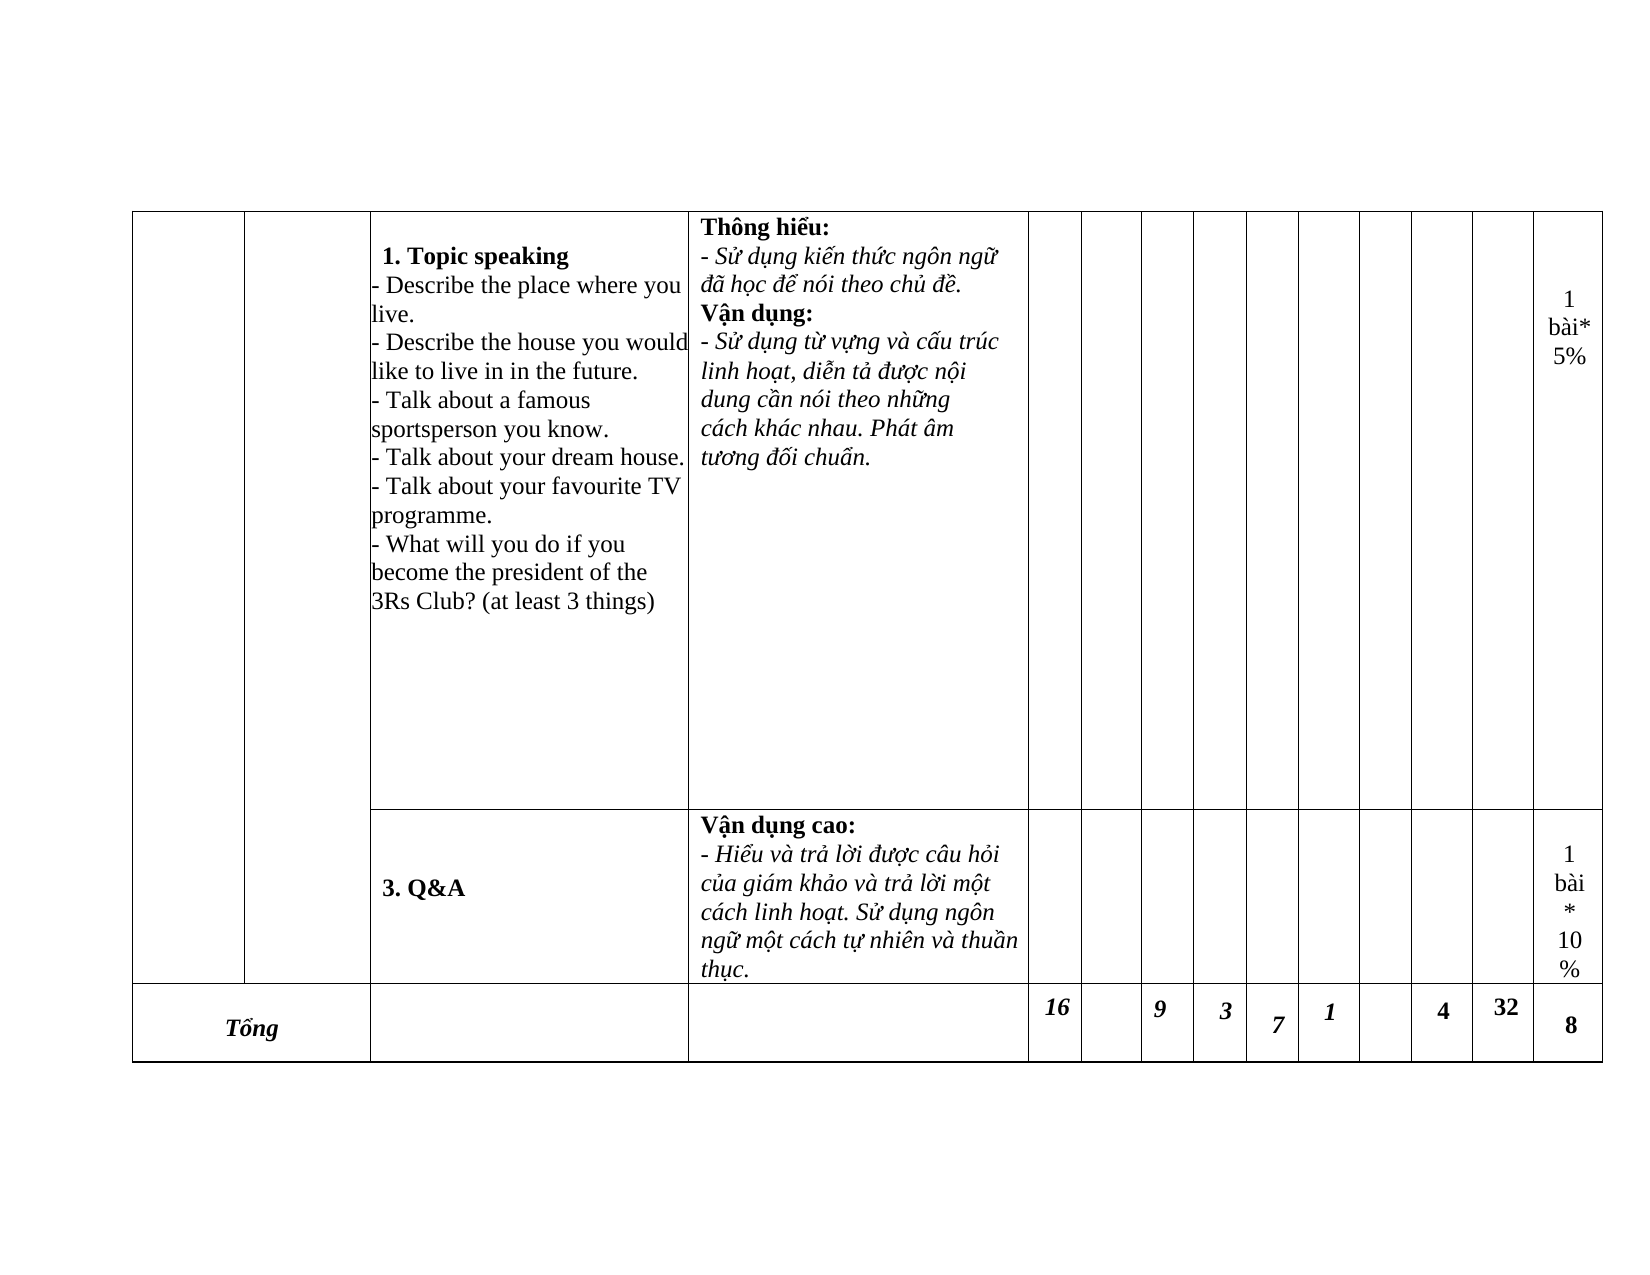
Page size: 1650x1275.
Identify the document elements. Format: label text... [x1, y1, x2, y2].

table_cell 1 [1299, 984, 1359, 1061]
table_cell 3. Q&A [371, 810, 688, 983]
table_cell 7 [1247, 984, 1298, 1061]
table_header [1082, 212, 1141, 809]
table_cell [1247, 810, 1298, 983]
table_cell 32 [1473, 984, 1533, 1061]
table_header 1 bài* 5% [1534, 212, 1602, 809]
table_header [1142, 212, 1193, 809]
table_cell [1360, 810, 1411, 983]
table_cell 1 bài* 10% [1534, 810, 1602, 983]
table_header Thông hiểu: - Sử dụng kiến thức ngôn ngữ đã học để nói theo chủ đề. Vận dụng: Sử dụng từ vựng và cấu trúc linh hoạt, diễn tả được nội dung cần nói theo những cách khác nhau. Phát âm tương đối chuẩn. [689, 212, 1028, 809]
table_header [1473, 212, 1533, 809]
table_cell Tổng [133, 984, 370, 1061]
table_cell [1473, 810, 1533, 983]
table_header [1412, 212, 1472, 809]
table_cell [1082, 984, 1141, 1061]
table_header [1360, 212, 1411, 809]
table_header [245, 212, 370, 983]
table_cell 3 [1194, 984, 1246, 1061]
table_header [133, 212, 244, 983]
table_cell [371, 984, 688, 1061]
table_cell [1142, 810, 1193, 983]
table_header [1029, 212, 1081, 809]
table_cell [1299, 810, 1359, 983]
table_cell [689, 984, 1028, 1061]
table_cell 9 [1142, 984, 1193, 1061]
table_cell 8 [1534, 984, 1602, 1061]
table_cell [1029, 810, 1081, 983]
table_cell 16 [1029, 984, 1081, 1061]
table_cell Vận dụng cao: - Hiểu và trả lời được câu hỏi của giám khảo và trả lời một cách linh hoạt. Sử dụng ngôn ngữ một cách tự nhiên và thuần thục. [689, 810, 1028, 983]
table_cell [1194, 810, 1246, 983]
table_header [1299, 212, 1359, 809]
table_header Topic speaking - Describe the place where you live. - Describe the house you would like to live in in the future. - Talk about a famous sportsperson you know. - Talk about your dream house. - Talk about your favourite TV programme. - What will you do if you become the president of the 3Rs Club? (at least 3 things) [371, 212, 688, 809]
table_cell [1082, 810, 1141, 983]
table_header [1194, 212, 1246, 809]
table_cell [1360, 984, 1411, 1061]
table_cell 4 [1412, 984, 1472, 1061]
table_header [1247, 212, 1298, 809]
table_cell [1412, 810, 1472, 983]
